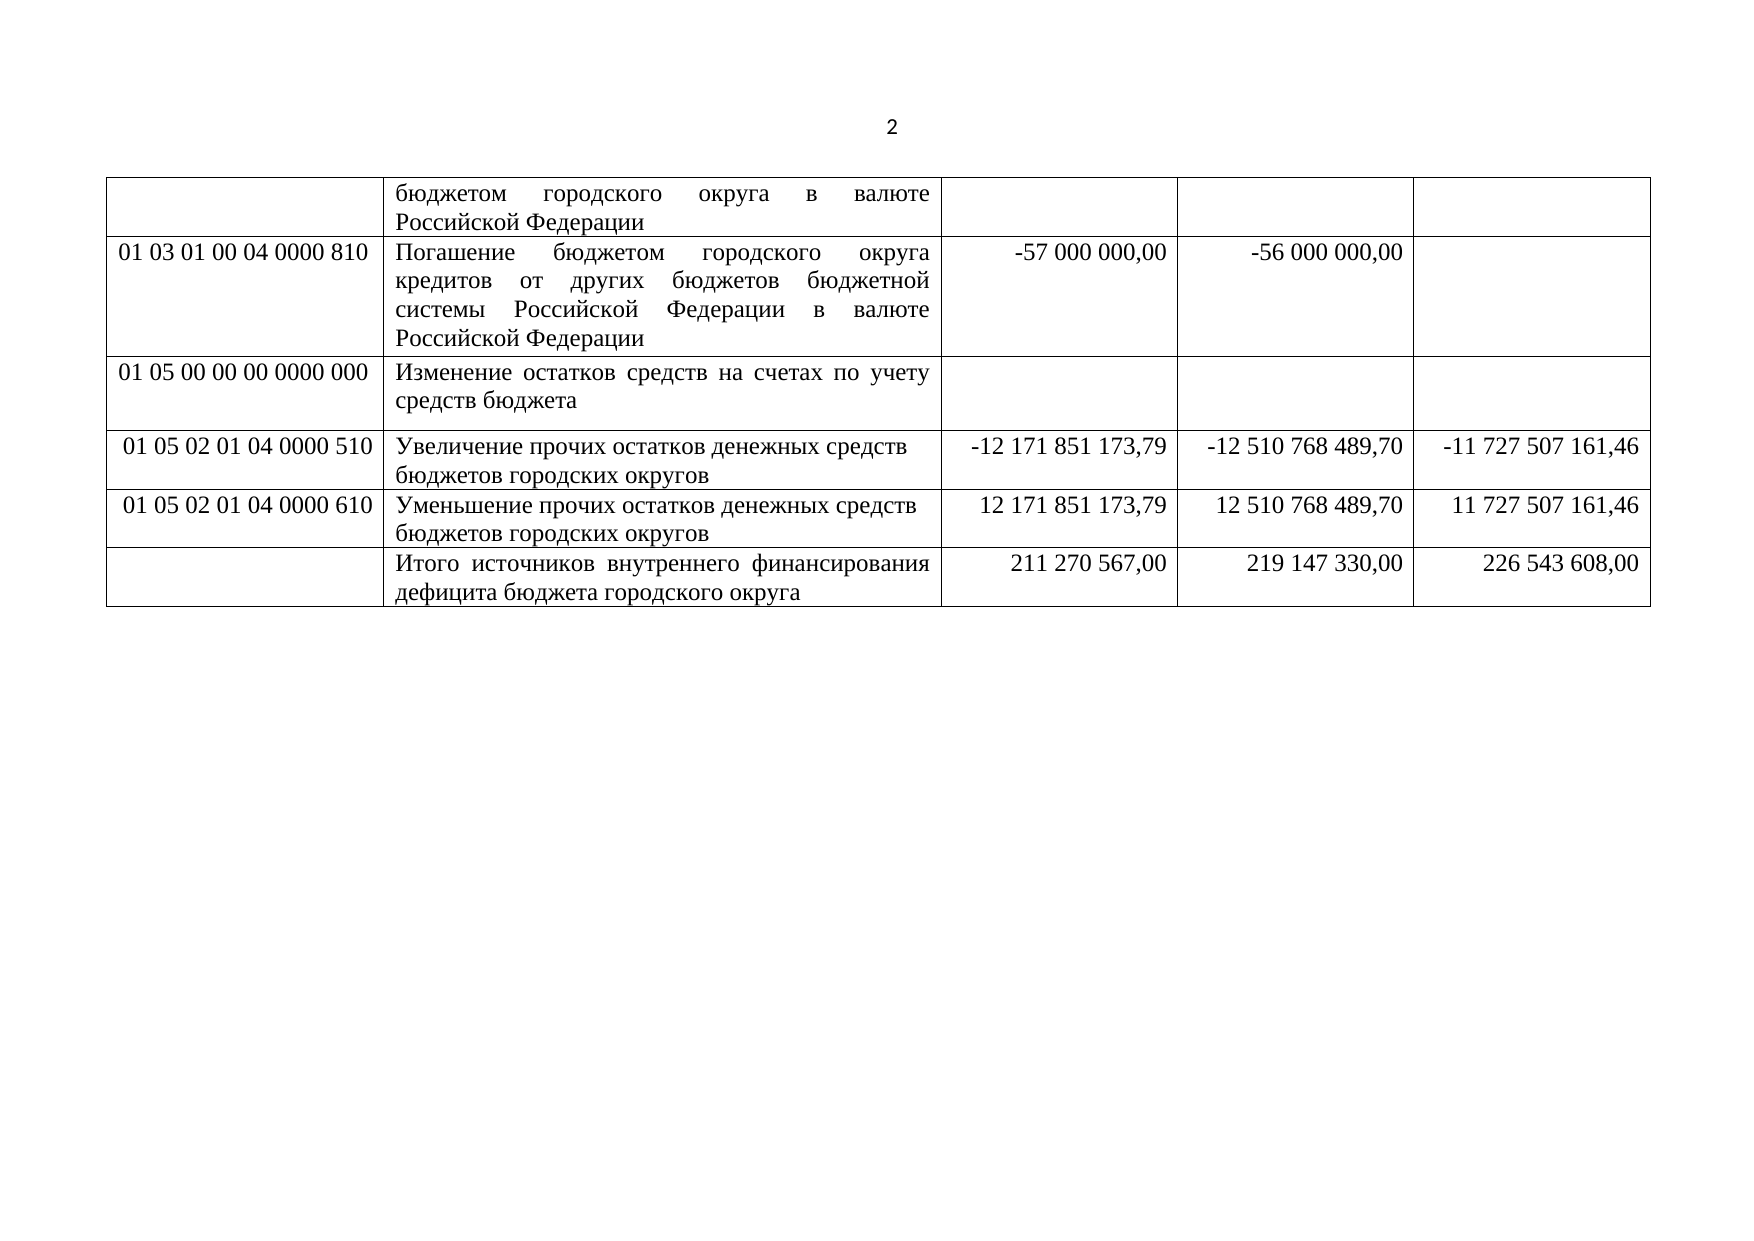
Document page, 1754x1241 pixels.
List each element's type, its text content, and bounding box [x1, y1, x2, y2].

table_cell 226 543 608,00 [1414, 548, 1650, 606]
table_cell [1414, 237, 1650, 356]
table_cell [942, 178, 1177, 236]
table_cell -11 727 507 161,46 [1414, 431, 1650, 489]
table_cell [1178, 178, 1413, 236]
table_cell [1414, 357, 1650, 430]
table_cell 01 05 00 00 00 0000 000 [107, 357, 383, 430]
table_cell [384, 178, 941, 236]
table_cell 01 03 01 00 04 0000 810 [107, 237, 383, 356]
table_cell Итого источников внутреннего финансирования дефицита бюджета городского округа [384, 548, 941, 606]
table_cell Изменение остатков средств на счетах по учету средств бюджета [384, 357, 941, 430]
table_cell -12 171 851 173,79 [942, 431, 1177, 489]
table_cell 219 147 330,00 [1178, 548, 1413, 606]
table_cell [107, 548, 383, 606]
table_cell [107, 178, 383, 236]
table_cell 12 510 768 489,70 [1178, 490, 1413, 547]
table_cell 11 727 507 161,46 [1414, 490, 1650, 547]
table_cell Уменьшение прочих остатков денежных средств бюджетов городских округов [384, 490, 941, 547]
table_cell [942, 357, 1177, 430]
table_cell Погашение бюджетом городского округа кредитов от других бюджетов бюджетной системы Российской Федерации в валюте Российской Федерации [384, 237, 941, 356]
table_cell -56 000 000,00 [1178, 237, 1413, 356]
table_cell 01 05 02 01 04 0000 610 [107, 490, 383, 547]
table_cell -57 000 000,00 [942, 237, 1177, 356]
table_cell 01 05 02 01 04 0000 510 [107, 431, 383, 489]
table_cell -12 510 768 489,70 [1178, 431, 1413, 489]
table_cell 211 270 567,00 [942, 548, 1177, 606]
table_cell 12 171 851 173,79 [942, 490, 1177, 547]
table_cell [1178, 357, 1413, 430]
table_cell [1414, 178, 1650, 236]
table_cell Увеличение прочих остатков денежных средств бюджетов городских округов [384, 431, 941, 489]
